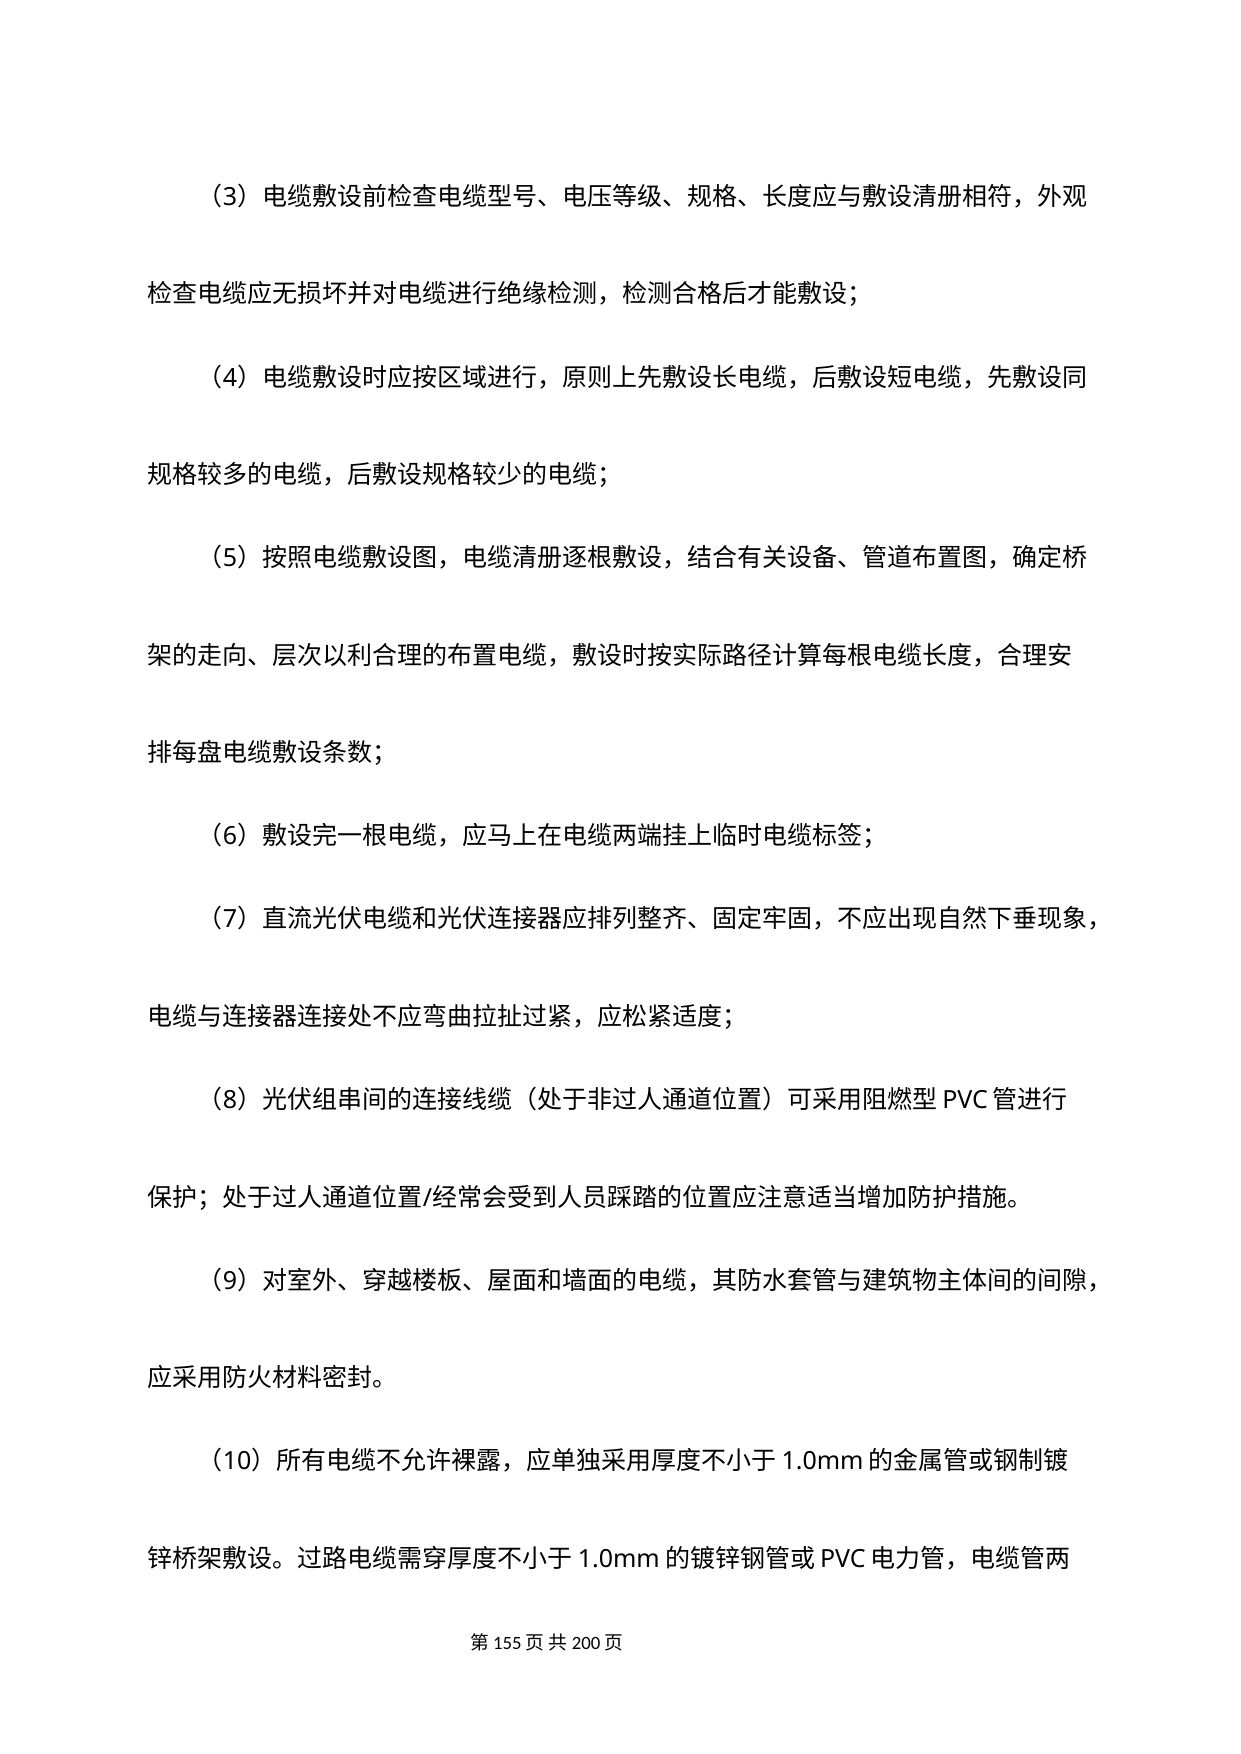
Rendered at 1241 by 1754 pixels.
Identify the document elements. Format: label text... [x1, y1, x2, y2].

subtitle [148, 1426, 1092, 1589]
subtitle （3）电缆敷设前检查电缆型号、电压等级、规格、长度应与敷设清册相符，外观检查电缆应无损坏并对电缆进行绝缘检测，检测合格后才能敷设； [148, 162, 1092, 324]
subtitle （6）敷设完一根电缆，应马上在电缆两端挂上临时电缆标签； [148, 801, 1092, 866]
subtitle （4）电缆敷设时应按区域进行，原则上先敷设长电缆，后敷设短电缆，先敷设同规格较多的电缆，后敷设规格较少的电缆； [148, 343, 1092, 505]
subtitle （7）直流光伏电缆和光伏连接器应排列整齐、固定牢固，不应出现自然下垂现象，电缆与连接器连接处不应弯曲拉扯过紧，应松紧适度； [148, 884, 1092, 1047]
subtitle （9）对室外、穿越楼板、屋面和墙面的电缆，其防水套管与建筑物主体间的间隙，应采用防火材料密封。 [148, 1246, 1092, 1408]
subtitle （8）光伏组串间的连接线缆（处于非过人通道位置）可采用阻燃型PVC管进行保护；处于过人通道位置/经常会受到人员踩踏的位置应注意适当增加防护措施。 [148, 1065, 1092, 1228]
subtitle （5）按照电缆敷设图，电缆清册逐根敷设，结合有关设备、管道布置图，确定桥架的走向、层次以利合理的布置电缆，敷设时按实际路径计算每根电缆长度，合理安排每盘电缆敷设条数； [148, 523, 1092, 783]
